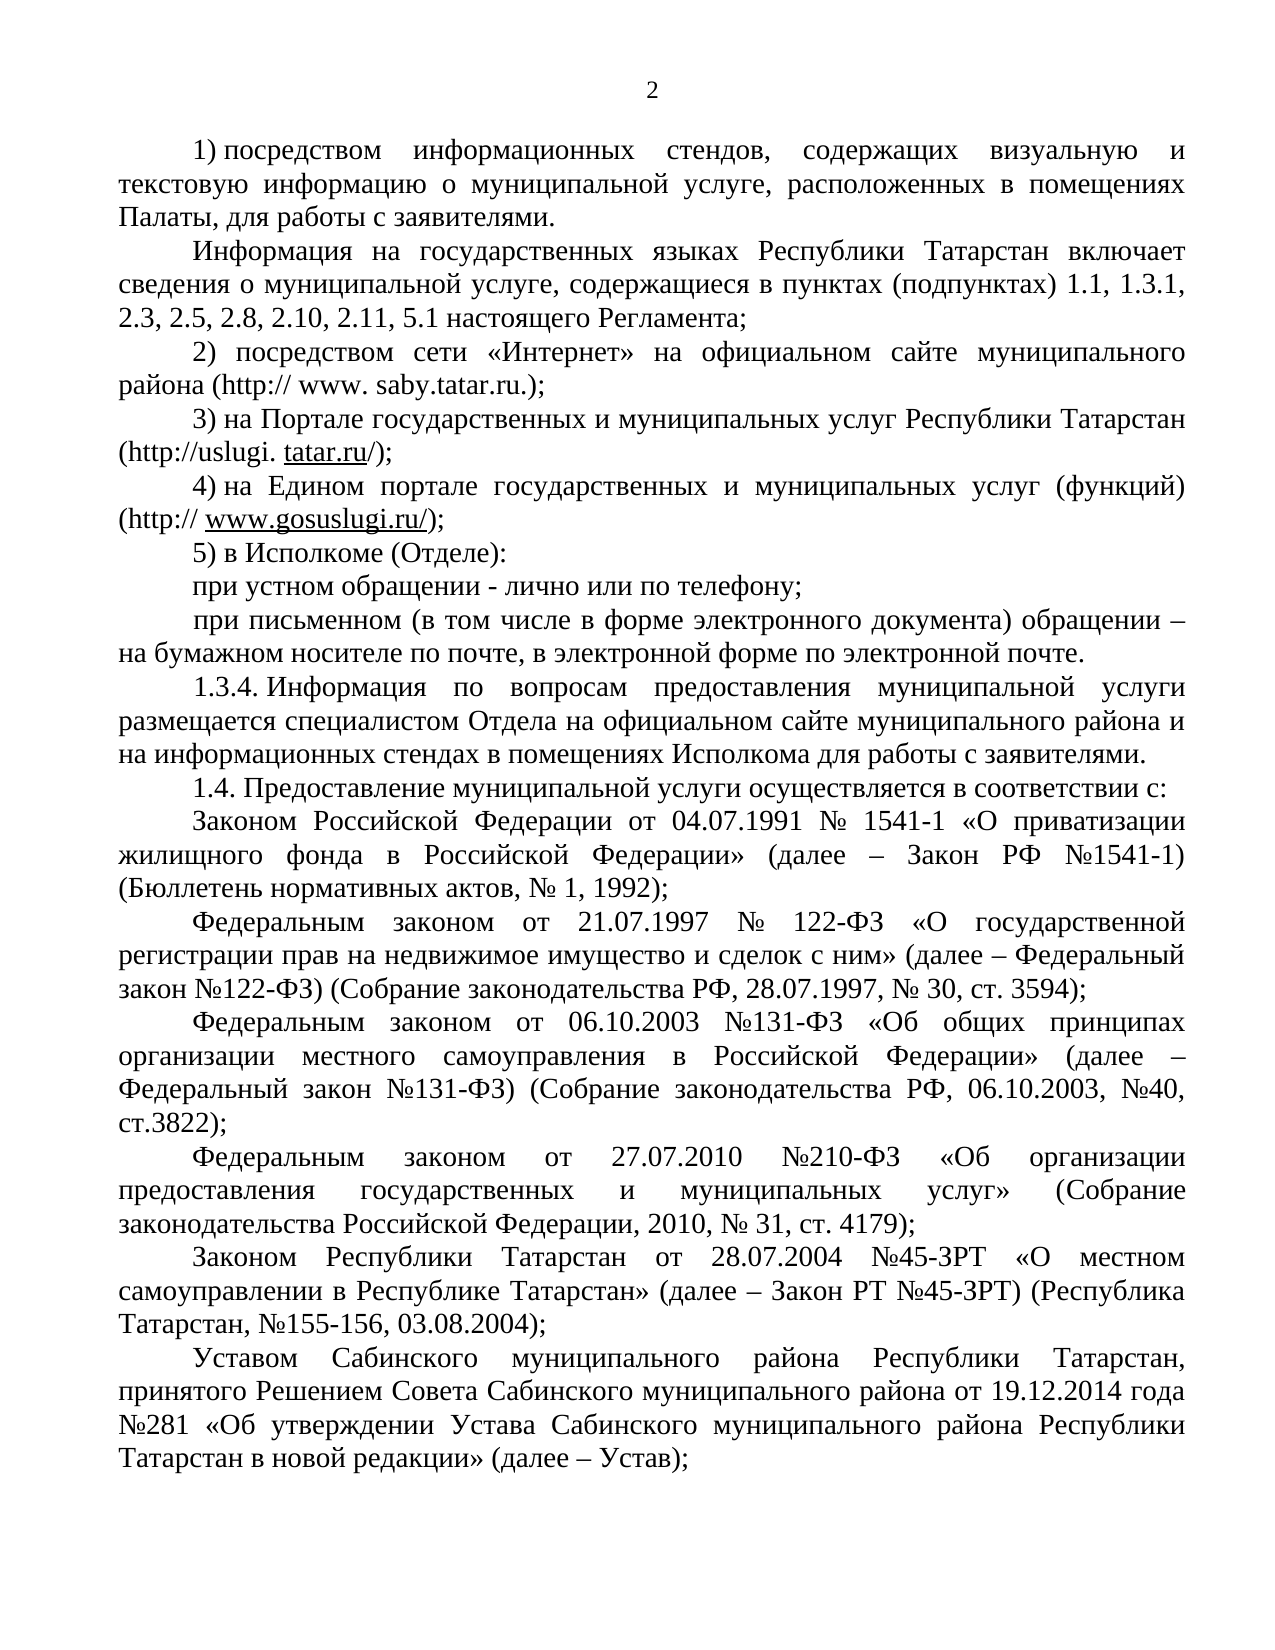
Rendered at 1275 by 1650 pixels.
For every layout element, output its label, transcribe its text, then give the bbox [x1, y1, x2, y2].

text 1.3.4. Информация по вопросам предоставления муниципальной услуги размещается специалистом Отдела на официальном сайте муниципального района и на информационных стендах в помещениях Исполкома для работы с заявителями. [118, 669, 1186, 770]
text Информация на государственных языках Республики Татарстан включает сведения о муниципальной услуге, содержащиеся в пунктах (подпунктах) 1.1, 1.3.1, 2.3, 2.5, 2.8, 2.10, 2.11, 5.1 настоящего Регламента; [118, 233, 1186, 334]
text 1.4. Предоставление муниципальной услуги осуществляется в соответствии с: [118, 770, 1186, 803]
text 2) посредством сети «Интернет» на официальном сайте муниципального района (http:// www. saby.tatar.ru.); [118, 334, 1186, 401]
text при письменном (в том числе в форме электронного документа) обращении – на бумажном носителе по почте, в электронной форме по электронной почте. [118, 602, 1186, 669]
text 5) в Исполкоме (Отделе): [118, 535, 1186, 568]
text Федеральным законом от 27.07.2010 №210-ФЗ «Об организации предоставления государственных и муниципальных услуг» (Собрание законодательства Российской Федерации, 2010, № 31, ст. 4179); [118, 1139, 1186, 1239]
text Федеральным законом от 21.07.1997 № 122-ФЗ «О государственной регистрации прав на недвижимое имущество и сделок с ним» (далее – Федеральный закон №122-ФЗ) (Собрание законодательства РФ, 28.07.1997, № 30, ст. 3594); [118, 904, 1186, 1004]
text Уставом Cабинского муниципального района Республики Татарстан, принятого Решением Совета Сабинского муниципального района от 19.12.2014 года №281 «Об утверждении Устава Сабинского муниципального района Республики Татарстан в новой редакции» (далее – Устав); [118, 1340, 1186, 1474]
text Федеральным законом от 06.10.2003 №131-ФЗ «Об общих принципах организации местного самоуправления в Российской Федерации» (далее – Федеральный закон №131-ФЗ) (Собрание законодательства РФ, 06.10.2003, №40, ст.3822); [118, 1004, 1186, 1139]
text Законом Российской Федерации от 04.07.1991 № 1541-1 «О приватизации жилищного фонда в Российской Федерации» (далее – Закон РФ №1541-1) (Бюллетень нормативных актов, № 1, 1992); [118, 803, 1186, 904]
text при устном обращении - лично или по телефону; [118, 568, 1186, 602]
text 3) на Портале государственных и муниципальных услуг Республики Татарстан (http://uslugi. tatar.ru/); [118, 401, 1186, 468]
text 4) на Едином портале государственных и муниципальных услуг (функций) (http:// www.gosuslugi.ru/); [118, 468, 1186, 535]
text 1) посредством информационных стендов, содержащих визуальную и текстовую информацию о муниципальной услуге, расположенных в помещениях Палаты, для работы с заявителями. [118, 132, 1186, 233]
text Законом Республики Татарстан от 28.07.2004 №45-ЗРТ «О местном самоуправлении в Республике Татарстан» (далее – Закон РТ №45-ЗРТ) (Республика Татарстан, №155-156, 03.08.2004); [118, 1239, 1186, 1340]
